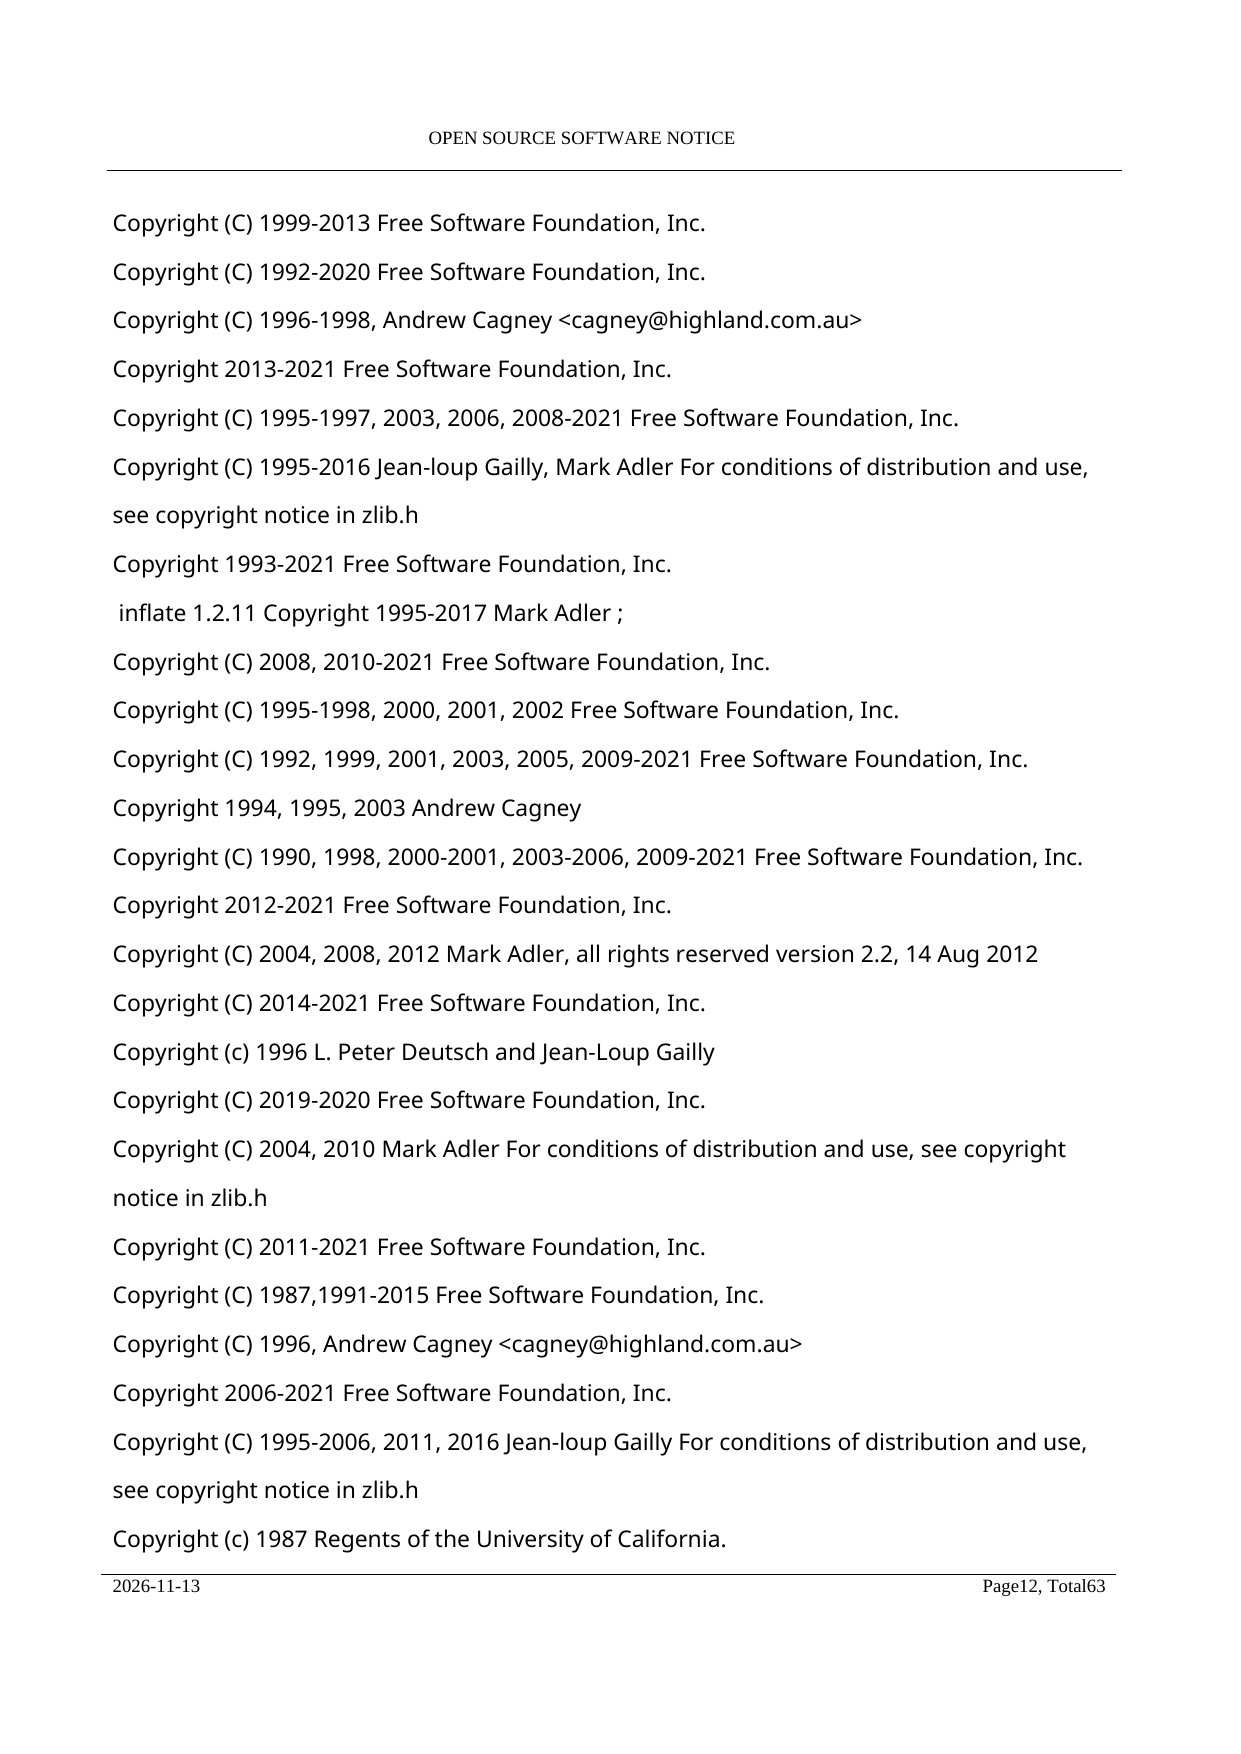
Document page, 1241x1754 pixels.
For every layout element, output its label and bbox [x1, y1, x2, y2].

text [112, 206, 1128, 1555]
